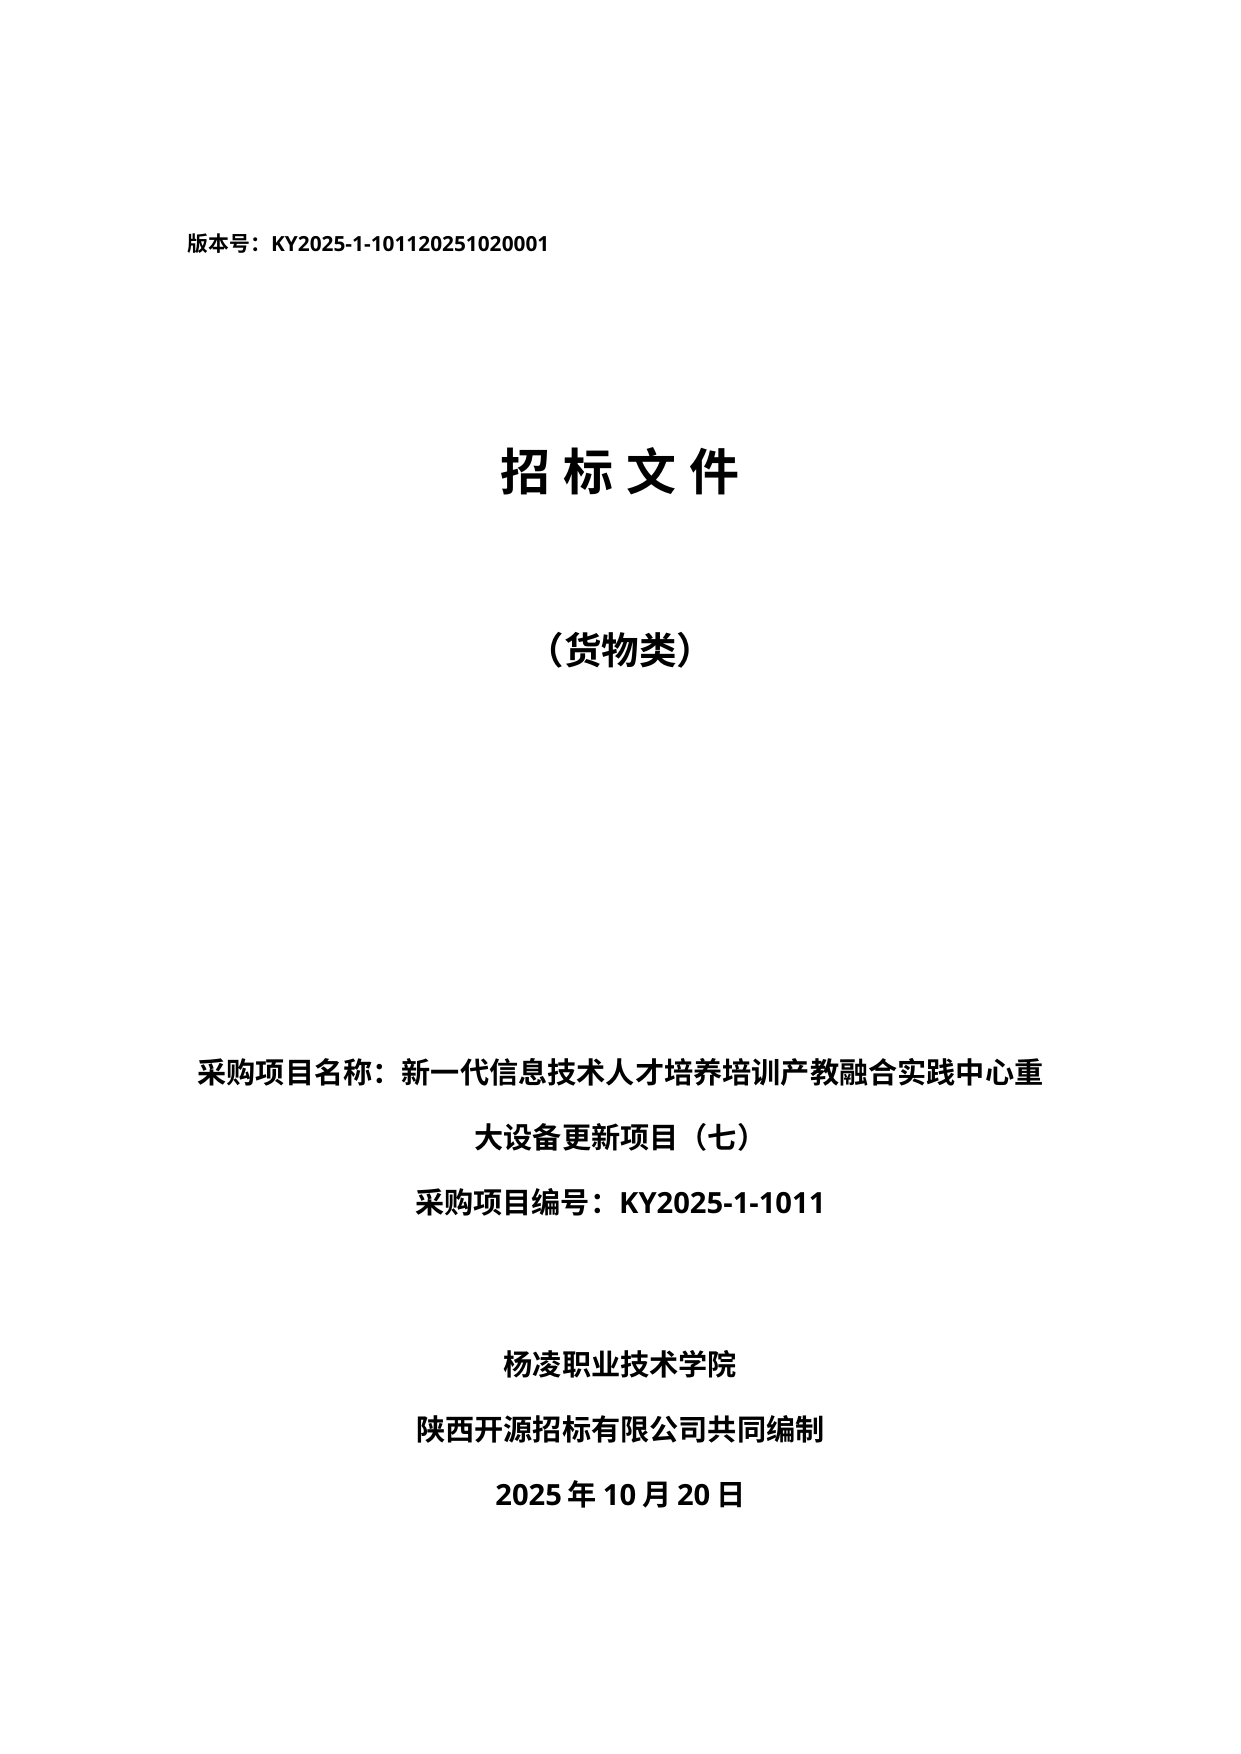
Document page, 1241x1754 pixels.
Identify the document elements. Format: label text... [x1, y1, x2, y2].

text 2025年10月20日 [187, 1462, 1053, 1527]
text 杨凌职业技术学院 [187, 1332, 1053, 1397]
text 采购项目编号：KY2025-1-1011 [187, 1169, 1053, 1332]
text （货物类） [187, 617, 1053, 1039]
text 招 标 文 件 [187, 422, 1053, 617]
text 版本号：KY2025-1-101120251020001 [187, 227, 1053, 422]
text 陕西开源招标有限公司共同编制 [187, 1397, 1053, 1462]
text 采购项目名称：新一代信息技术人才培养培训产教融合实践中心重大设备更新项目（七） [187, 1039, 1053, 1169]
